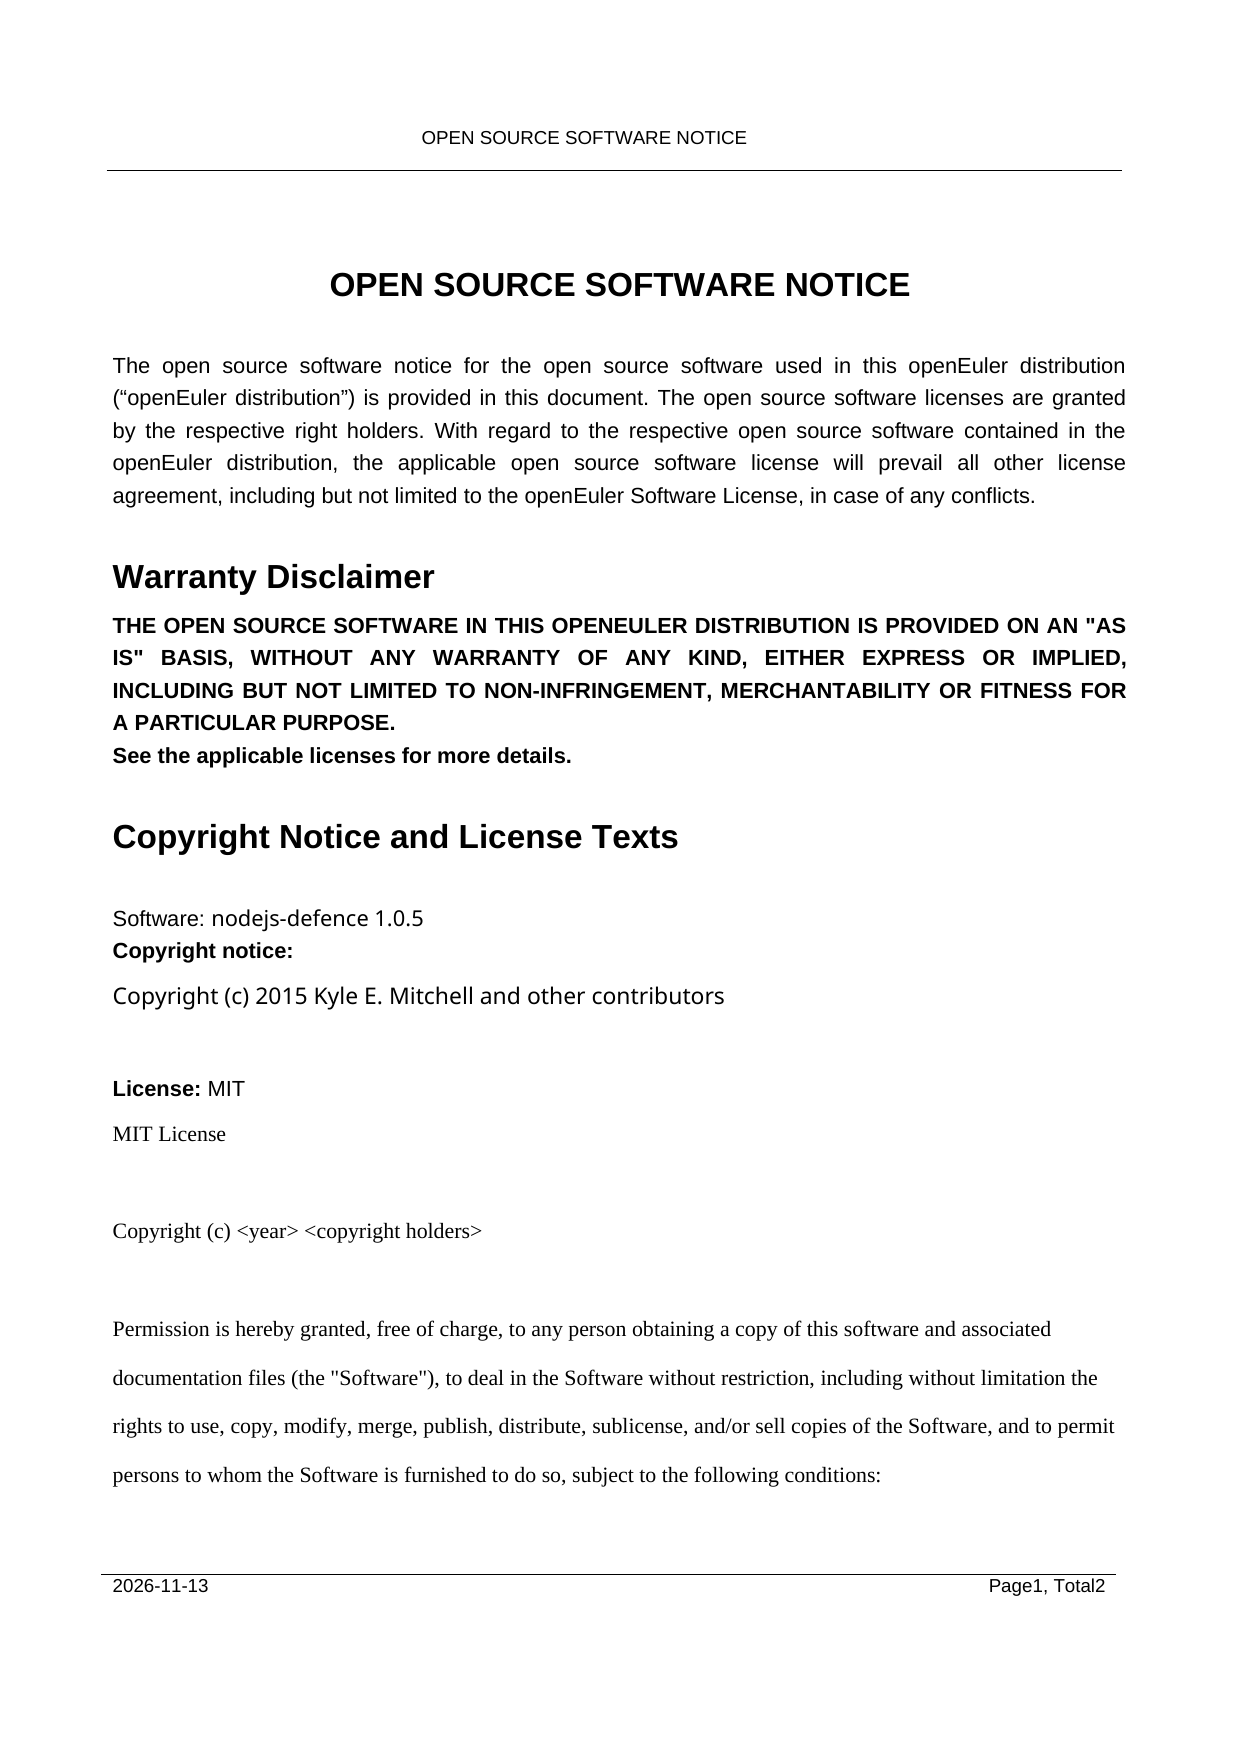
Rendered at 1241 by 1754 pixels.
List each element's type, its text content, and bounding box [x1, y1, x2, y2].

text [112, 1117, 1128, 1491]
text License: MIT [112, 1072, 1128, 1105]
text OPEN SOURCE SOFTWARE NOTICE [112, 251, 1128, 316]
text Copyright (c) 2015 Kyle E. Mitchell and other contributors [112, 979, 1128, 1012]
text Copyright Notice and License Texts [112, 804, 1128, 869]
text THE OPEN SOURCE SOFTWARE IN THIS OPENEULER DISTRIBUTION IS PROVIDED ON AN "AS IS" BASIS, WITHOUT ANY WARRANTY OF ANY KIND, EITHER EXPRESS OR IMPLIED, INCLUDING BUT NOT LIMITED TO NON-INFRINGEMENT, MERCHANTABILITY OR FITNESS FOR A PARTICULAR PURPOSE. See the applicable licenses for more details. [112, 609, 1128, 771]
text Warranty Disclaimer [112, 544, 1128, 609]
text Software: nodejs-defence 1.0.5 [112, 901, 1128, 934]
text The open source software notice for the open source software used in this openEuler distribution (“openEuler distribution”) is provided in this document. The open source software licenses are granted by the respective right holders. With regard to the respective open source software contained in the openEuler distribution, the applicable open source software license will prevail all other license agreement, including but not limited to the openEuler Software License, in case of any conflicts. [112, 349, 1128, 511]
text Copyright notice: [112, 934, 1128, 966]
